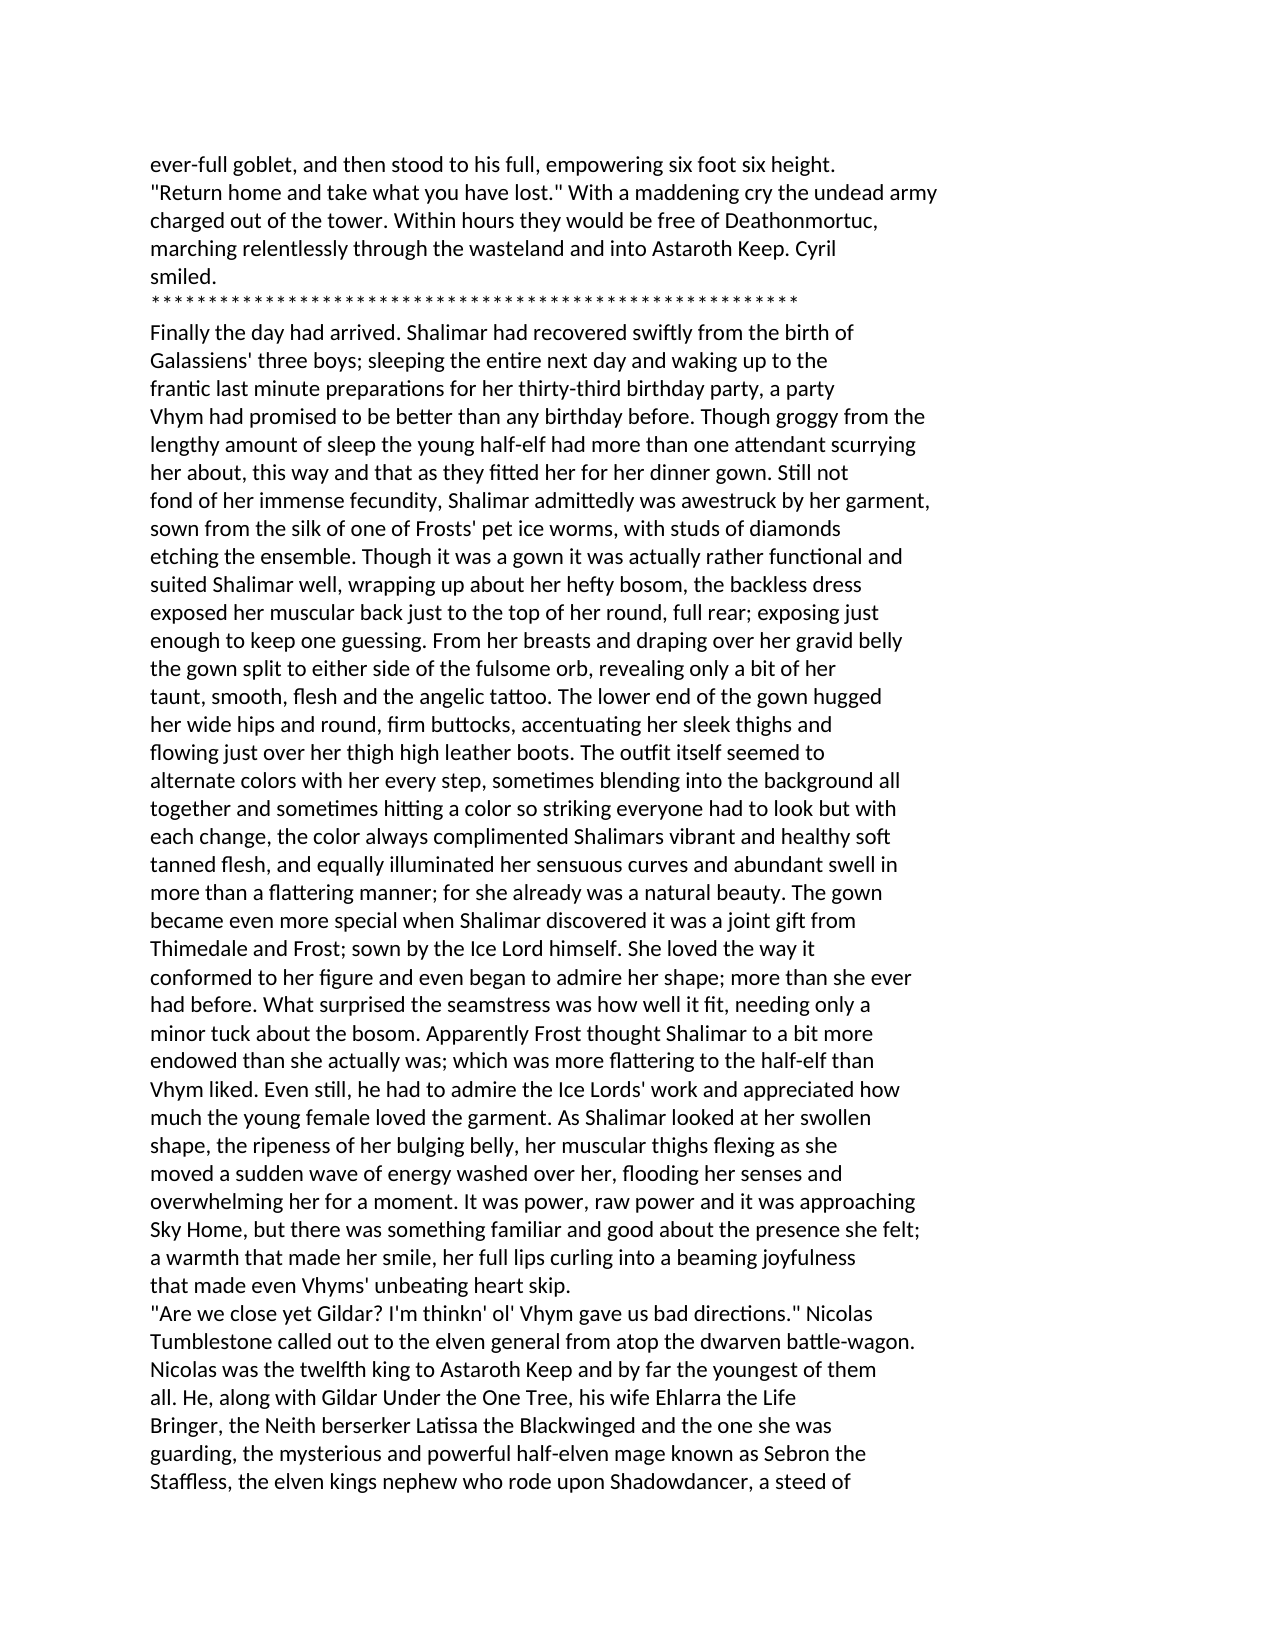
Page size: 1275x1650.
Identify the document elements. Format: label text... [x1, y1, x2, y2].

text her wide hips and round, firm buttocks, accentuating her sleek thighs and [150, 710, 1125, 738]
text etching the ensemble. Though it was a gown it was actually rather functional and [150, 542, 1125, 570]
text Tumblestone called out to the elven general from atop the dwarven battle-wagon. [150, 1327, 1125, 1355]
text sown from the silk of one of Frosts' pet ice worms, with studs of diamonds [150, 514, 1125, 542]
text endowed than she actually was; which was more flattering to the half-elf than [150, 1047, 1125, 1075]
text ********************************************************* [150, 290, 1125, 318]
text that made even Vhyms' unbeating heart skip. [150, 1271, 1125, 1299]
text Bringer, the Neith berserker Latissa the Blackwinged and the one she was [150, 1411, 1125, 1439]
text "Return home and take what you have lost." With a maddening cry the undead army [150, 178, 1125, 206]
text enough to keep one guessing. From her breasts and draping over her gravid belly [150, 626, 1125, 654]
text all. He, along with Gildar Under the One Tree, his wife Ehlarra the Life [150, 1383, 1125, 1411]
text the gown split to either side of the fulsome orb, revealing only a bit of her [150, 654, 1125, 682]
text conformed to her figure and even began to admire her shape; more than she ever [150, 963, 1125, 991]
text Staffless, the elven kings nephew who rode upon Shadowdancer, a steed of [150, 1467, 1125, 1495]
text Nicolas was the twelfth king to Astaroth Keep and by far the youngest of them [150, 1355, 1125, 1383]
text had before. What surprised the seamstress was how well it fit, needing only a [150, 991, 1125, 1019]
text exposed her muscular back just to the top of her round, full rear; exposing just [150, 598, 1125, 626]
text lengthy amount of sleep the young half-elf had more than one attendant scurrying [150, 430, 1125, 458]
text shape, the ripeness of her bulging belly, her muscular thighs flexing as she [150, 1131, 1125, 1159]
text each change, the color always complimented Shalimars vibrant and healthy soft [150, 822, 1125, 851]
text minor tuck about the bosom. Apparently Frost thought Shalimar to a bit more [150, 1019, 1125, 1047]
text charged out of the tower. Within hours they would be free of Deathonmortuc, [150, 206, 1125, 234]
text tanned flesh, and equally illuminated her sensuous curves and abundant swell in [150, 851, 1125, 878]
text Vhym liked. Even still, he had to admire the Ice Lords' work and appreciated how [150, 1075, 1125, 1103]
text "Are we close yet Gildar? I'm thinkn' ol' Vhym gave us bad directions." Nicolas [150, 1299, 1125, 1327]
text guarding, the mysterious and powerful half-elven mage known as Sebron the [150, 1439, 1125, 1467]
text much the young female loved the garment. As Shalimar looked at her swollen [150, 1103, 1125, 1131]
text together and sometimes hitting a color so striking everyone had to look but with [150, 794, 1125, 822]
text Thimedale and Frost; sown by the Ice Lord himself. She loved the way it [150, 934, 1125, 963]
text Galassiens' three boys; sleeping the entire next day and waking up to the [150, 346, 1125, 374]
text alternate colors with her every step, sometimes blending into the background all [150, 766, 1125, 794]
text Sky Home, but there was something familiar and good about the presence she felt; [150, 1215, 1125, 1243]
text flowing just over her thigh high leather boots. The outfit itself seemed to [150, 738, 1125, 766]
text a warmth that made her smile, her full lips curling into a beaming joyfulness [150, 1243, 1125, 1271]
text Finally the day had arrived. Shalimar had recovered swiftly from the birth of [150, 318, 1125, 346]
text suited Shalimar well, wrapping up about her hefty bosom, the backless dress [150, 570, 1125, 598]
text her about, this way and that as they fitted her for her dinner gown. Still not [150, 458, 1125, 486]
text marching relentlessly through the wasteland and into Astaroth Keep. Cyril [150, 234, 1125, 262]
text ever-full goblet, and then stood to his full, empowering six foot six height. [150, 150, 1125, 178]
text frantic last minute preparations for her thirty-third birthday party, a party [150, 374, 1125, 402]
text overwhelming her for a moment. It was power, raw power and it was approaching [150, 1187, 1125, 1215]
text more than a flattering manner; for she already was a natural beauty. The gown [150, 878, 1125, 907]
text Vhym had promised to be better than any birthday before. Though groggy from the [150, 402, 1125, 430]
text became even more special when Shalimar discovered it was a joint gift from [150, 907, 1125, 934]
text fond of her immense fecundity, Shalimar admittedly was awestruck by her garment, [150, 486, 1125, 514]
text taunt, smooth, flesh and the angelic tattoo. The lower end of the gown hugged [150, 682, 1125, 710]
text moved a sudden wave of energy washed over her, flooding her senses and [150, 1159, 1125, 1187]
text smiled. [150, 262, 1125, 290]
